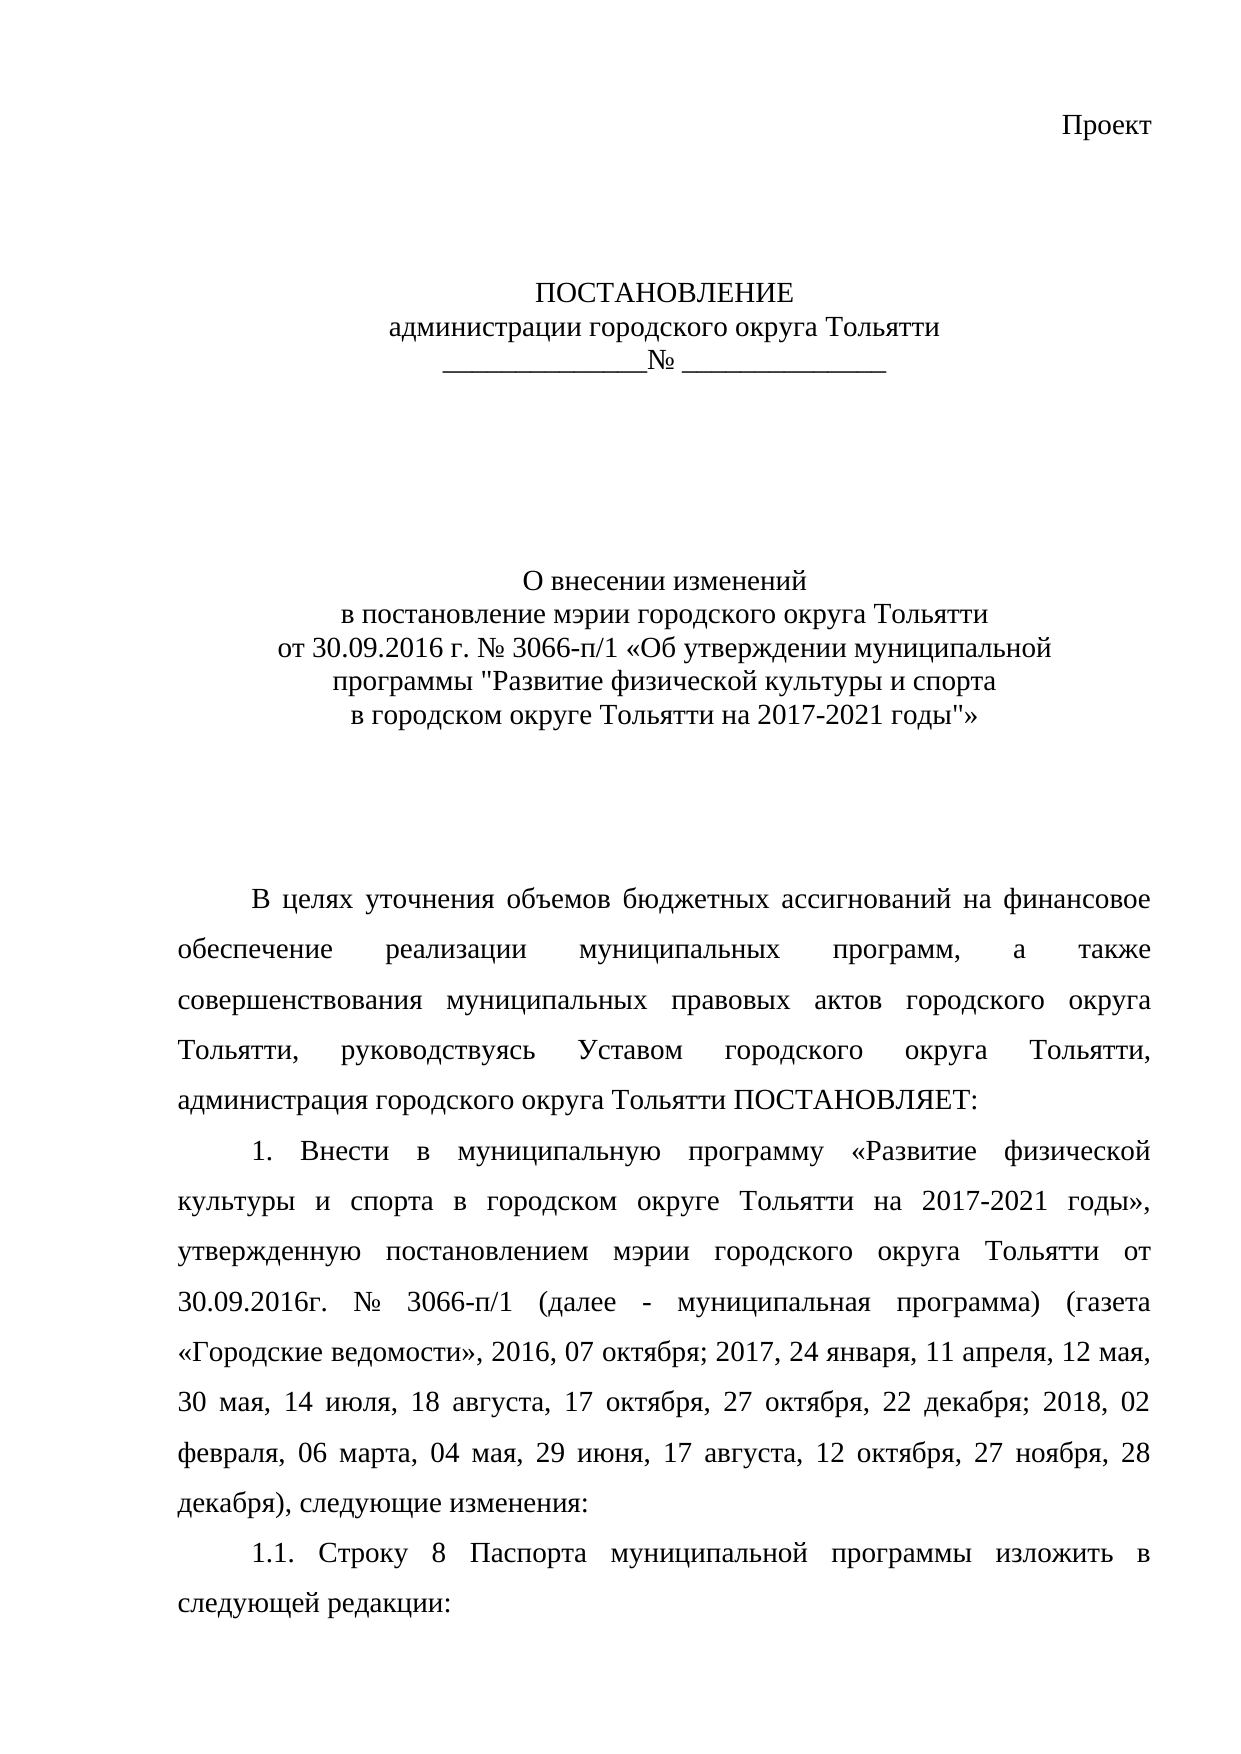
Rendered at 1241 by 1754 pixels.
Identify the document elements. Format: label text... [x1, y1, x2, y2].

text 1.1. Строку 8 Паспорта муниципальной программы изложить в следующей редакции: [177, 1535, 1152, 1619]
text администрации городского округа Тольятти [177, 309, 1152, 342]
text Проект [177, 107, 1152, 141]
text в постановление мэрии городского округа Тольятти [177, 596, 1152, 630]
text ______________№ ______________ [177, 342, 1152, 376]
text В целях уточнения объемов бюджетных ассигнований на финансовое обеспечение реализации муниципальных программ, а также совершенствования муниципальных правовых актов городского округа Тольятти, руководствуясь Уставом городского округа Тольятти, администрация городского округа Тольятти ПОСТАНОВЛЯЕТ: [177, 881, 1152, 1116]
text программы "Развитие физической культуры и спорта [177, 663, 1152, 697]
text ПОСТАНОВЛЕНИЕ [177, 275, 1152, 309]
text в городском округе Тольятти на 2017-2021 годы"» [177, 697, 1152, 730]
text 1. Внести в муниципальную программу «Развитие физической культуры и спорта в городском округе Тольятти на 2017-2021 годы», утвержденную постановлением мэрии городского округа Тольятти от 30.09.2016г. № 3066-п/1 (далее - муниципальная программа) (газета «Городские ведомости», 2016, 07 октября; 2017, 24 января, 11 апреля, 12 мая, 30 мая, 14 июля, 18 августа, 17 октября, 27 октября, 22 декабря; 2018, 02 февраля, 06 марта, 04 мая, 29 июня, 17 августа, 12 октября, 27 ноября, 28 декабря), следующие изменения: [177, 1133, 1152, 1518]
text О внесении изменений [177, 563, 1152, 596]
text от 30.09.2016 г. № 3066-п/1 «Об утверждении муниципальной [177, 630, 1152, 663]
